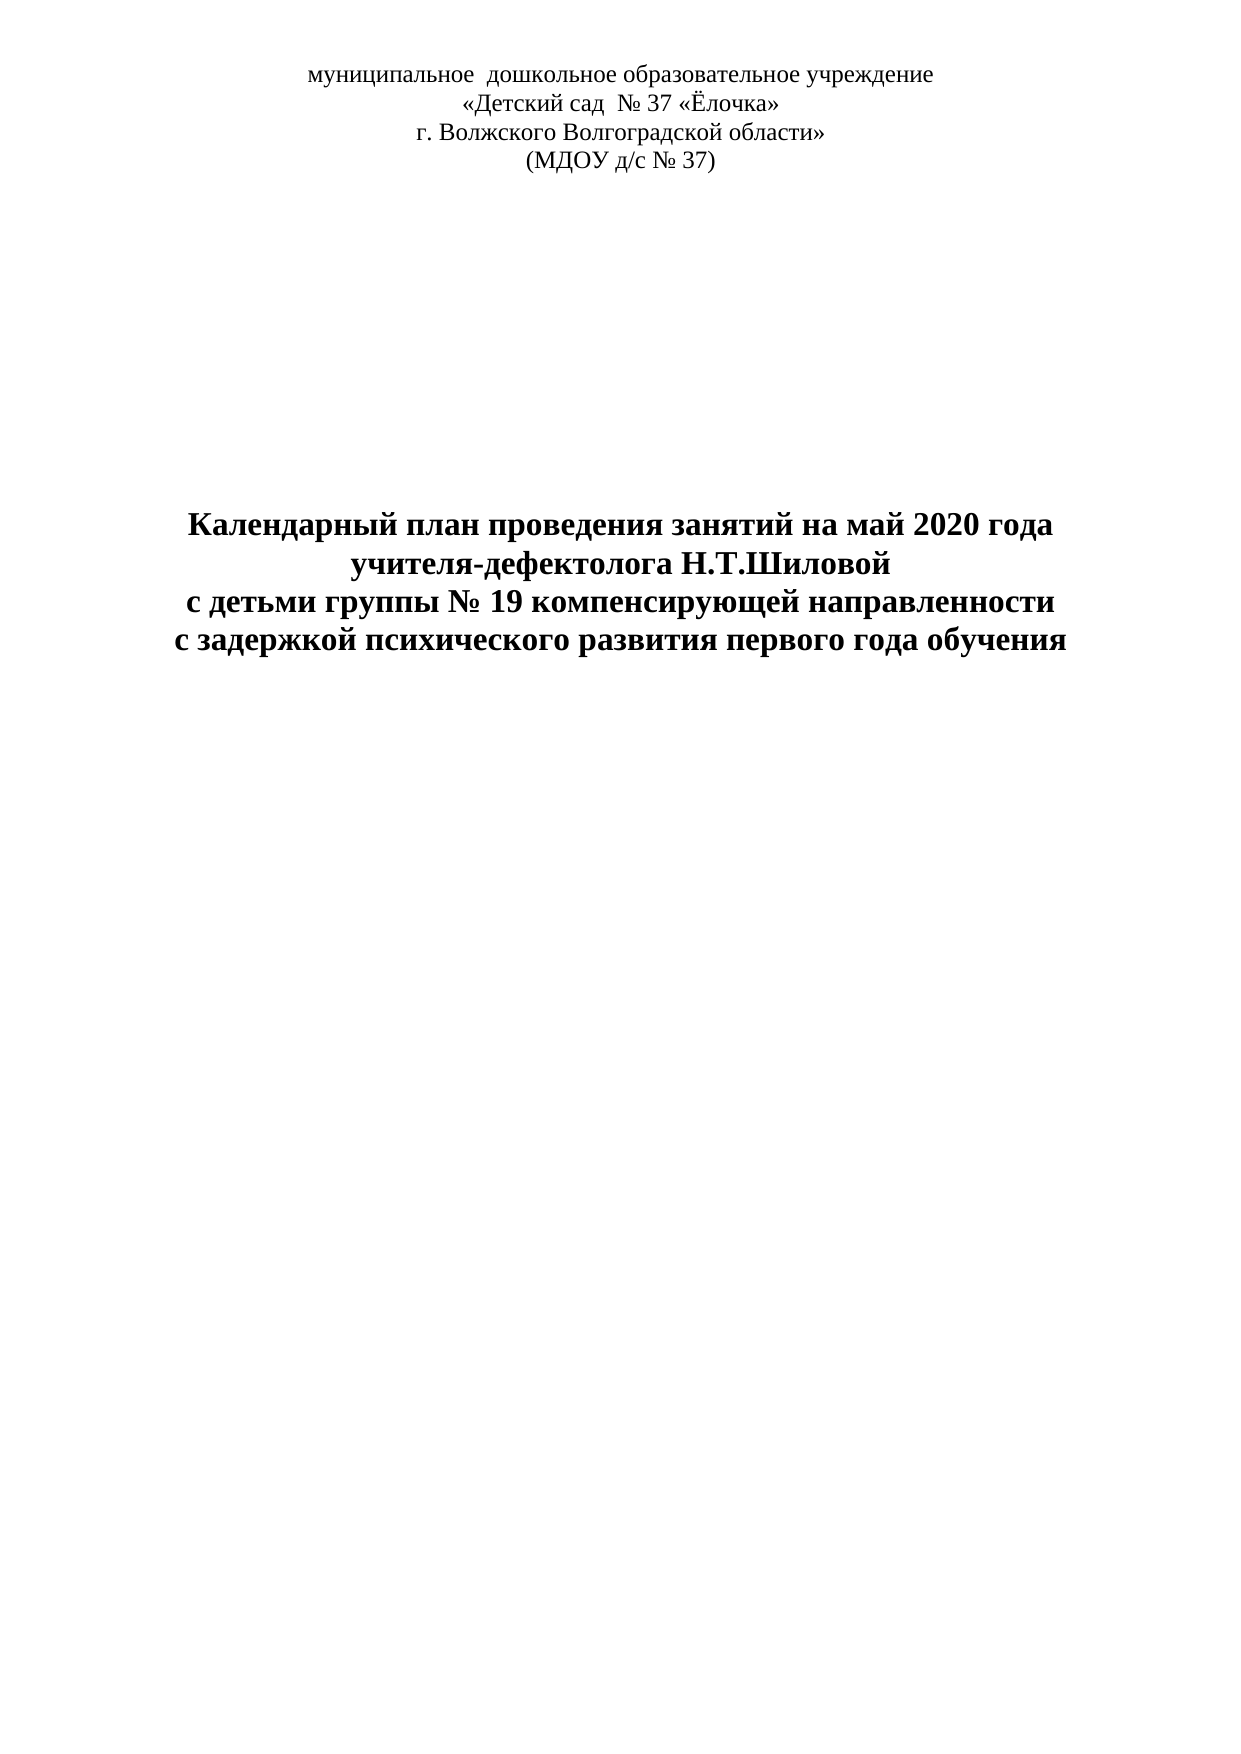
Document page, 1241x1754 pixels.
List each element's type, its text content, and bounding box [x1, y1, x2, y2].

text «Детский сад № 37 «Ёлочка» [75, 88, 1166, 117]
text с детьми группы № 19 компенсирующей направленности [75, 581, 1166, 620]
text Календарный план проведения занятий на май 2020 года [75, 505, 1166, 543]
text (МДОУ д/с № 37) [75, 145, 1166, 174]
text муниципальное дошкольное образовательное учреждение [75, 59, 1166, 88]
text г. Волжского Волгоградской области» [75, 117, 1166, 145]
text с задержкой психического развития первого года обучения [75, 620, 1166, 658]
text учителя-дефектолога Н.Т.Шиловой [75, 543, 1166, 581]
